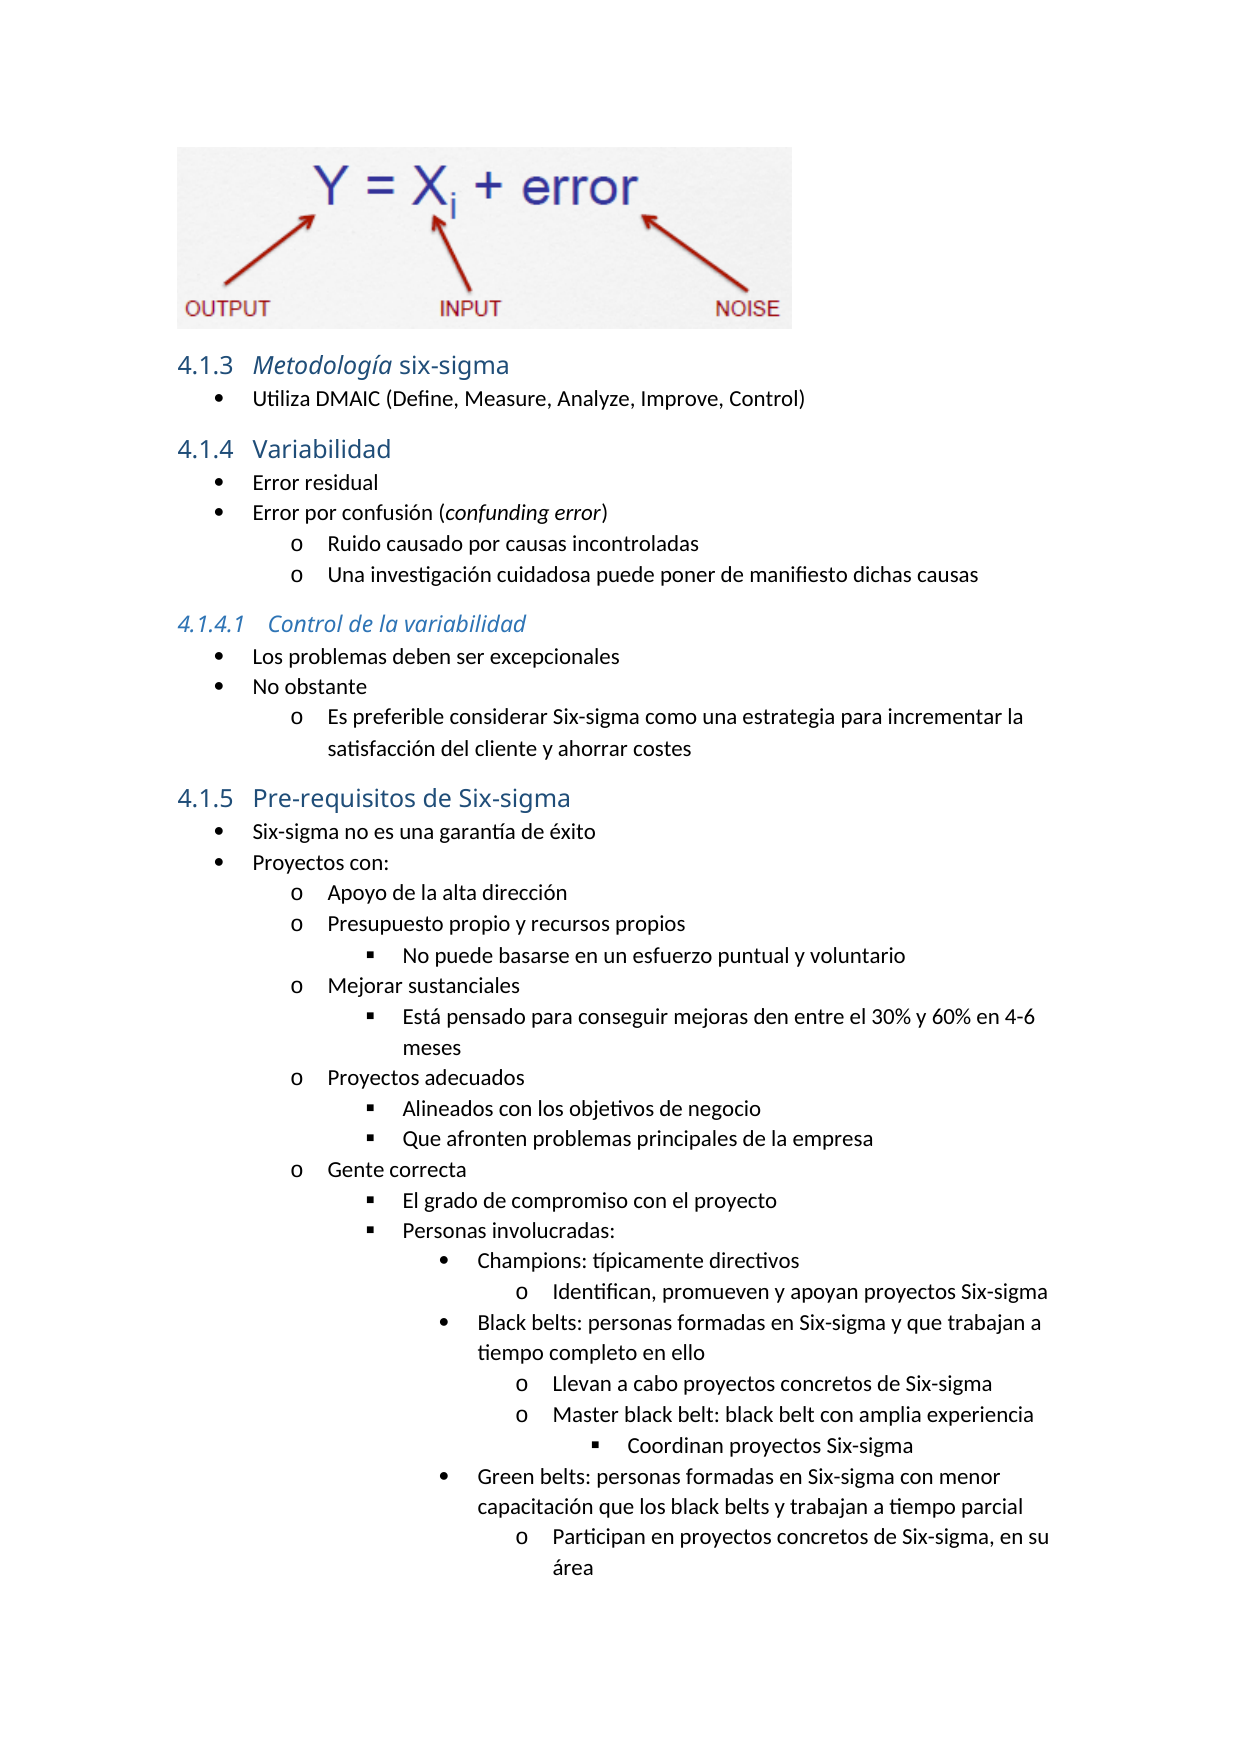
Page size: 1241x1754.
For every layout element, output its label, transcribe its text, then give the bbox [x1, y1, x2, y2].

subtitle Control de la variabilidad [177, 608, 1063, 639]
list Una investigación cuidadosa puede poner de manifiesto dichas causas [290, 560, 1063, 589]
list Proyectos adecuados [290, 1063, 1063, 1092]
list Green belts: personas formadas en Six-sigma con menor capacitación que los black belts y trabajan a tiempo parcial [440, 1462, 1063, 1520]
list Black belts: personas formadas en Six-sigma y que trabajan a tiempo completo en ello [440, 1308, 1063, 1366]
list Que afronten problemas principales de la empresa [365, 1124, 1063, 1152]
list Six-sigma no es una garantía de éxito [215, 817, 1063, 845]
picture [177, 147, 792, 329]
list Ruido causado por causas incontroladas [290, 529, 1063, 558]
subtitle Variabilidad [177, 431, 1063, 466]
list No puede basarse en un esfuerzo puntual y voluntario [365, 941, 1063, 969]
list Participan en proyectos concretos de Six-sigma, en su área [515, 1522, 1063, 1582]
list El grado de compromiso con el proyecto [365, 1186, 1063, 1214]
list Llevan a cabo proyectos concretos de Six-sigma [515, 1369, 1063, 1398]
subtitle Pre-requisitos de Six-sigma [177, 781, 1063, 815]
list Proyectos con: [215, 848, 1063, 876]
list Gente correcta [290, 1155, 1063, 1184]
list Champions: típicamente directivos [440, 1247, 1063, 1274]
list Mejorar sustanciales [290, 971, 1063, 1000]
list Presupuesto propio y recursos propios [290, 909, 1063, 938]
list Apoyo de la alta dirección [290, 878, 1063, 907]
list Error residual [215, 468, 1063, 496]
list Los problemas deben ser excepcionales [215, 642, 1063, 670]
list Alineados con los objetivos de negocio [365, 1094, 1063, 1122]
list Master black belt: black belt con amplia experiencia [515, 1400, 1063, 1429]
list Identifican, promueven y apoyan proyectos Six-sigma [515, 1277, 1063, 1306]
list Está pensado para conseguir mejoras den entre el 30% y 60% en 4-6 meses [365, 1002, 1063, 1061]
list Error por confusión (confunding error) [215, 498, 1063, 526]
list Es preferible considerar Six-sigma como una estrategia para incrementar la satisfacción del cliente y ahorrar costes [290, 702, 1063, 762]
list Coordinan proyectos Six-sigma [590, 1432, 1063, 1459]
subtitle Metodología six-sigma [177, 348, 1063, 382]
list Personas involucradas: [365, 1216, 1063, 1244]
list No obstante [215, 672, 1063, 700]
list Utiliza DMAIC (Define, Measure, Analyze, Improve, Control) [215, 384, 1063, 413]
